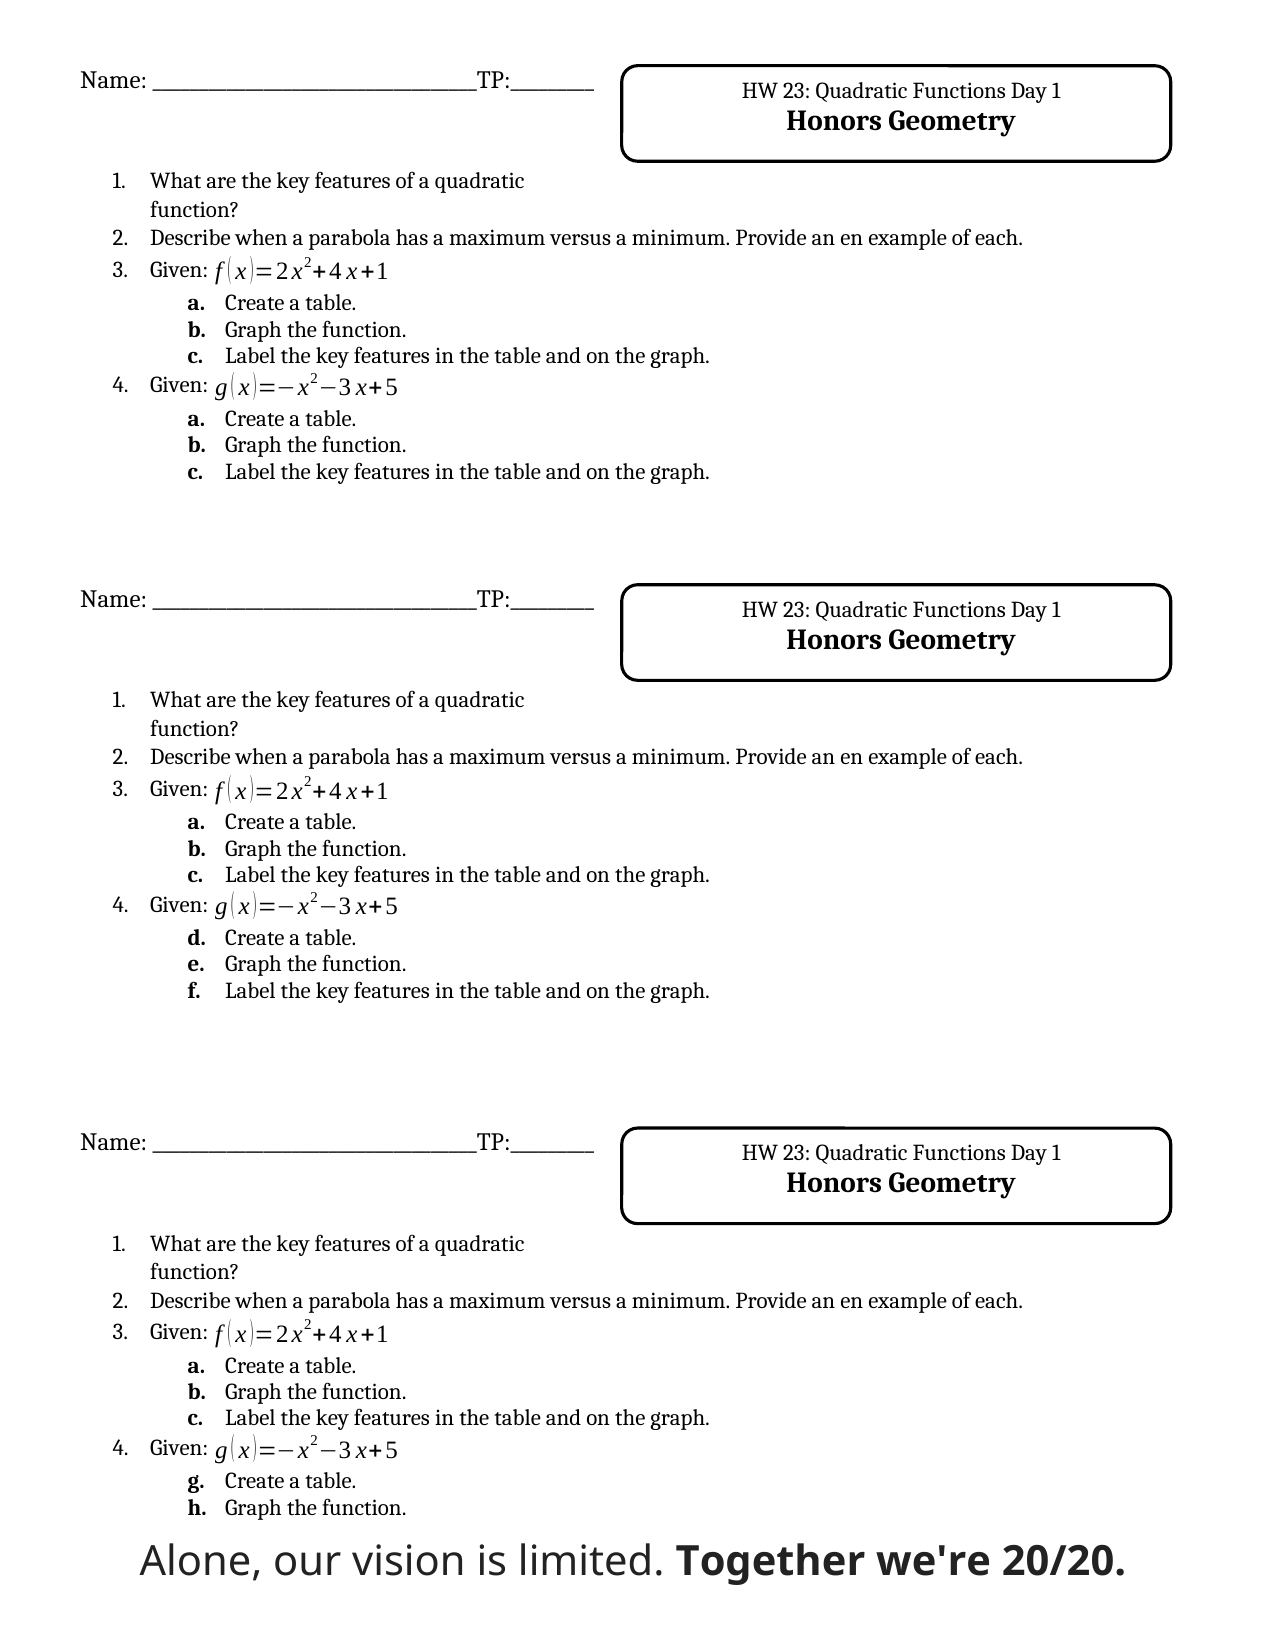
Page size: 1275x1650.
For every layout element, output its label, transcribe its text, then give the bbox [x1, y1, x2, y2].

text Name: ___________________________________TP:_________ [75, 1128, 628, 1157]
text Name: ___________________________________TP:_________ [75, 585, 628, 613]
list Graph the function. [187, 1494, 1191, 1521]
list Create a table. [187, 1468, 1191, 1494]
list Describe when a parabola has a maximum versus a minimum. Provide an en example of each. [112, 744, 1191, 771]
list Given: [112, 888, 1191, 921]
list Graph the function. [187, 1379, 1191, 1405]
list Label the key features in the table and on the graph. [187, 862, 1191, 888]
list Graph the function. [187, 951, 1191, 977]
text Name: ___________________________________TP:_________ [75, 66, 628, 94]
list Create a table. [187, 809, 1191, 836]
list Given: [112, 1432, 1191, 1464]
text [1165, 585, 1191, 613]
list What are the key features of a quadratic function? [112, 168, 1191, 223]
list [187, 1405, 1191, 1432]
list What are the key features of a quadratic function? [112, 1231, 1191, 1285]
list Describe when a parabola has a maximum versus a minimum. Provide an en example of each. [112, 1287, 1191, 1314]
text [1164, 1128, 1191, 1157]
list Label the key features in the table and on the graph. [187, 977, 1191, 1004]
list Graph the function. [187, 432, 1191, 458]
list Given: [112, 773, 1191, 805]
list Create a table. [187, 1352, 1191, 1379]
list Given: [112, 1316, 1191, 1349]
list What are the key features of a quadratic function? [112, 687, 1191, 742]
list Label the key features in the table and on the graph. [187, 458, 1191, 485]
list Describe when a parabola has a maximum versus a minimum. Provide an en example of each. [112, 225, 1191, 251]
list Create a table. [187, 406, 1191, 432]
list Given: [112, 253, 1191, 286]
list Create a table. [187, 290, 1191, 316]
list Graph the function. [187, 836, 1191, 862]
list Label the key features in the table and on the graph. [187, 343, 1191, 369]
list Graph the function. [187, 316, 1191, 343]
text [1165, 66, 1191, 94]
list Given: [112, 369, 1191, 402]
list Create a table. [187, 925, 1191, 951]
